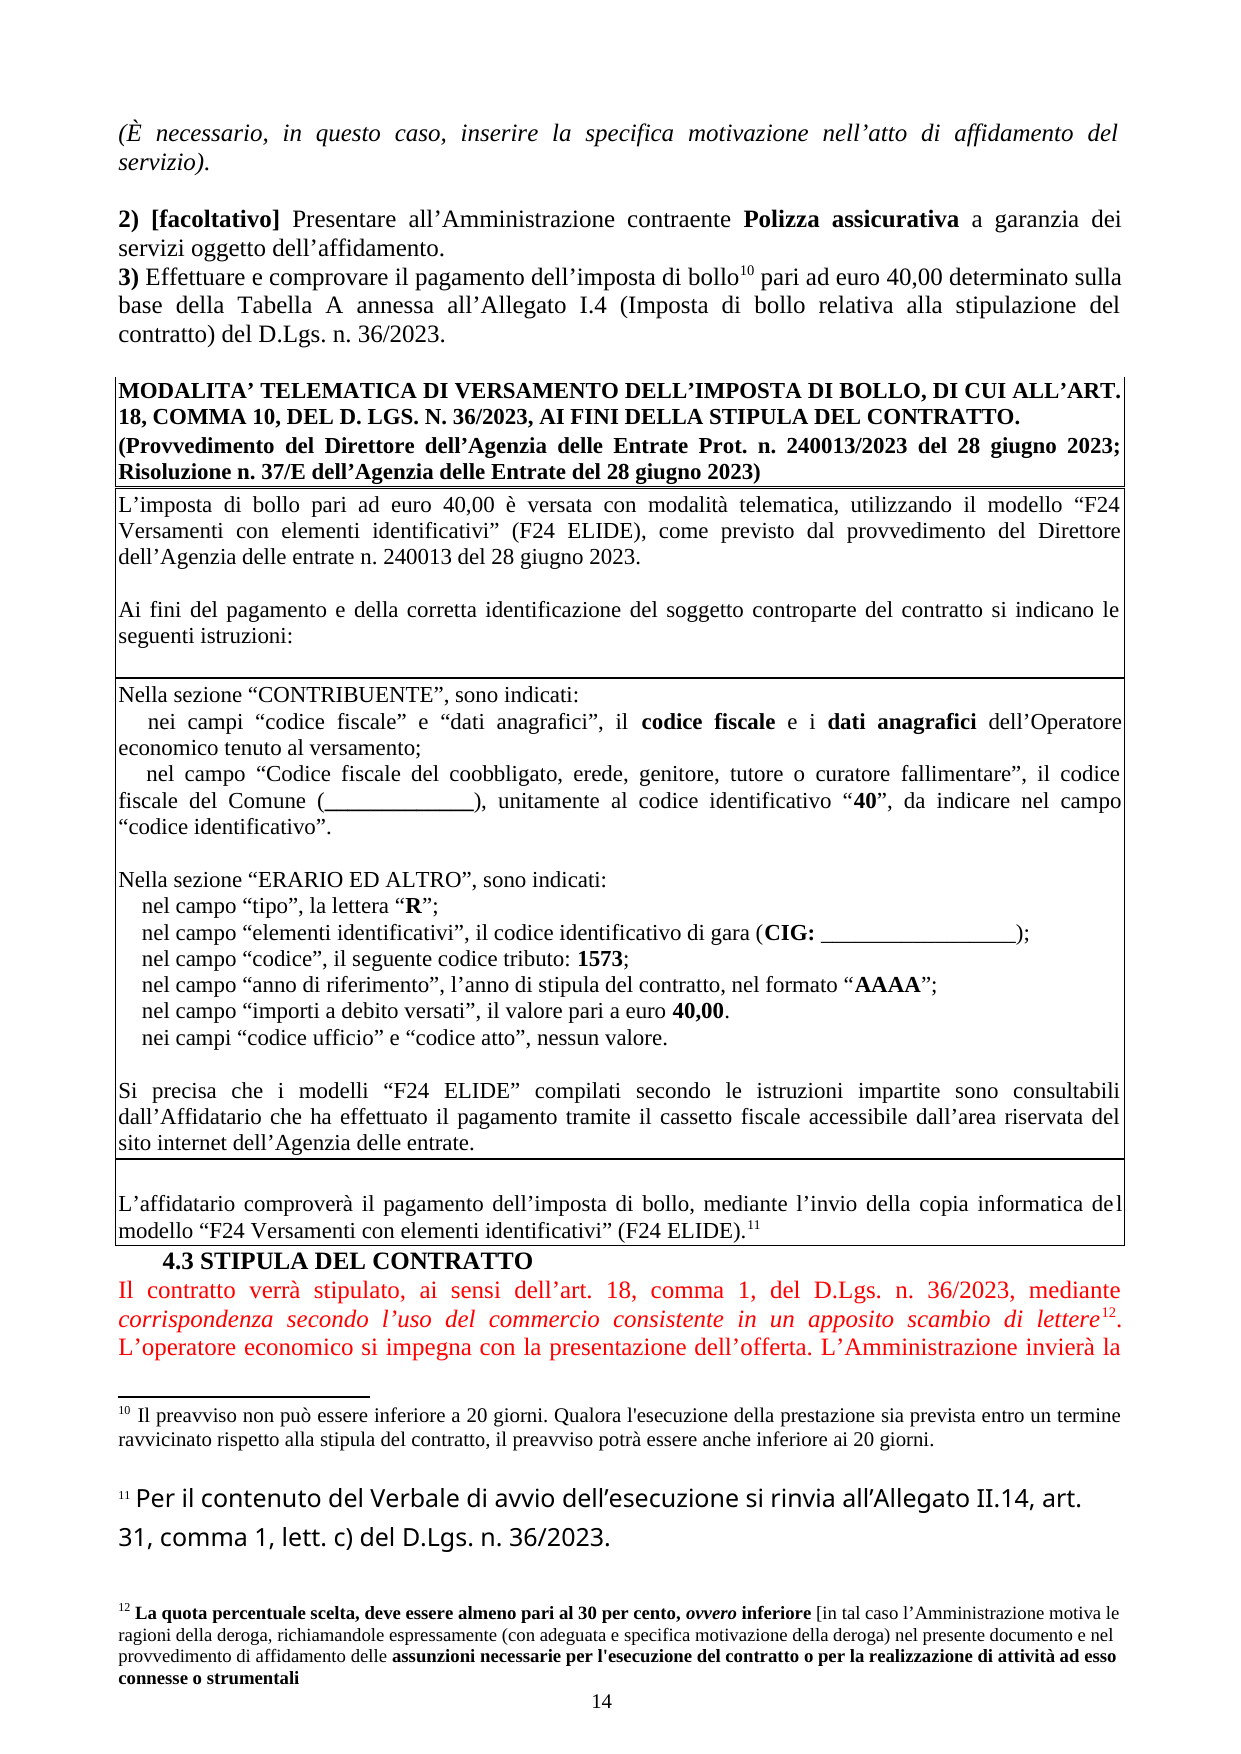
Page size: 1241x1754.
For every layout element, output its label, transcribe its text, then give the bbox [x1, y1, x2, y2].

text Nella sezione “ERARIO ED ALTRO”, sono indicati: [118, 866, 1122, 892]
text  nei campi “codice fiscale” e “dati anagrafici”, il codice fiscale e i dati anagrafici dell’Operatore economico tenuto al versamento; [118, 708, 1122, 760]
text  nel campo “anno di riferimento”, l’anno di stipula del contratto, nel formato “AAAA”; [118, 971, 1122, 998]
text MODALITA’ TELEMATICA DI VERSAMENTO DELL’IMPOSTA DI BOLLO, DI CUI ALL’ART. 18, COMMA 10, DEL D. LGS. N. 36/2023, AI FINI DELLA STIPULA DEL CONTRATTO. [116, 377, 1124, 432]
text Si precisa che i modelli “F24 ELIDE” compilati secondo le istruzioni impartite sono consultabili dall’Affidatario che ha effettuato il pagamento tramite il cassetto fiscale accessibile dall’area riservata del sito internet dell’Agenzia delle entrate. [116, 1073, 1124, 1158]
text Nella sezione “CONTRIBUENTE”, sono indicati: [116, 679, 1124, 708]
text 2) [facoltativo] Presentare all’Amministrazione contraente Polizza assicurativa a garanzia dei servizi oggetto dell’affidamento. [118, 204, 1122, 262]
text  nei campi “codice ufficio” e “codice atto”, nessun valore. [118, 1024, 1122, 1050]
text  nel campo “Codice fiscale del coobbligato, erede, genitore, tutore o curatore fallimentare”, il codice fiscale del Comune (_____________), unitamente al codice identificativo “40”, da indicare nel campo “codice identificativo”. [118, 760, 1122, 839]
text L’affidatario comproverà il pagamento dell’imposta di bollo, mediante l’invio della copia informatica del modello “F24 Versamenti con elementi identificativi” (F24 ELIDE). [116, 1190, 1124, 1245]
text 3) Effettuare e comprovare il pagamento dell’imposta di bollo pari ad euro 40,00 determinato sulla base della Tabella A annessa all’Allegato I.4 (Imposta di bollo relativa alla stipulazione del contratto) del D.Lgs. n. 36/2023. [118, 262, 1122, 348]
text  nel campo “tipo”, la lettera “R”; [118, 892, 1122, 918]
text (È necessario, in questo caso, inserire la specifica motivazione nell’atto di affidamento del servizio). [118, 118, 1122, 176]
text (Provvedimento del Direttore dell’Agenzia delle Entrate Prot. n. 240013/2023 del 28 giugno 2023; Risoluzione n. 37/E dell’Agenzia delle Entrate del 28 giugno 2023) [116, 432, 1124, 486]
text  nel campo “elementi identificativi”, il codice identificativo di gara (CIG: _________________); [118, 918, 1122, 945]
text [118, 1275, 1122, 1361]
text Ai fini del pagamento e della corretta identificazione del soggetto controparte del contratto si indicano le seguenti istruzioni: [118, 596, 1122, 649]
subtitle 4.3 STIPULA DEL CONTRATTO [162, 1246, 1048, 1275]
text  nel campo “importi a debito versati”, il valore pari a euro 40,00. [118, 998, 1122, 1024]
text  nel campo “codice”, il seguente codice tributo: 1573; [118, 945, 1122, 971]
text L’imposta di bollo pari ad euro 40,00 è versata con modalità telematica, utilizzando il modello “F24 Versamenti con elementi identificativi” (F24 ELIDE), come previsto dal provvedimento del Direttore dell’Agenzia delle entrate n. 240013 del 28 giugno 2023. [116, 489, 1124, 570]
